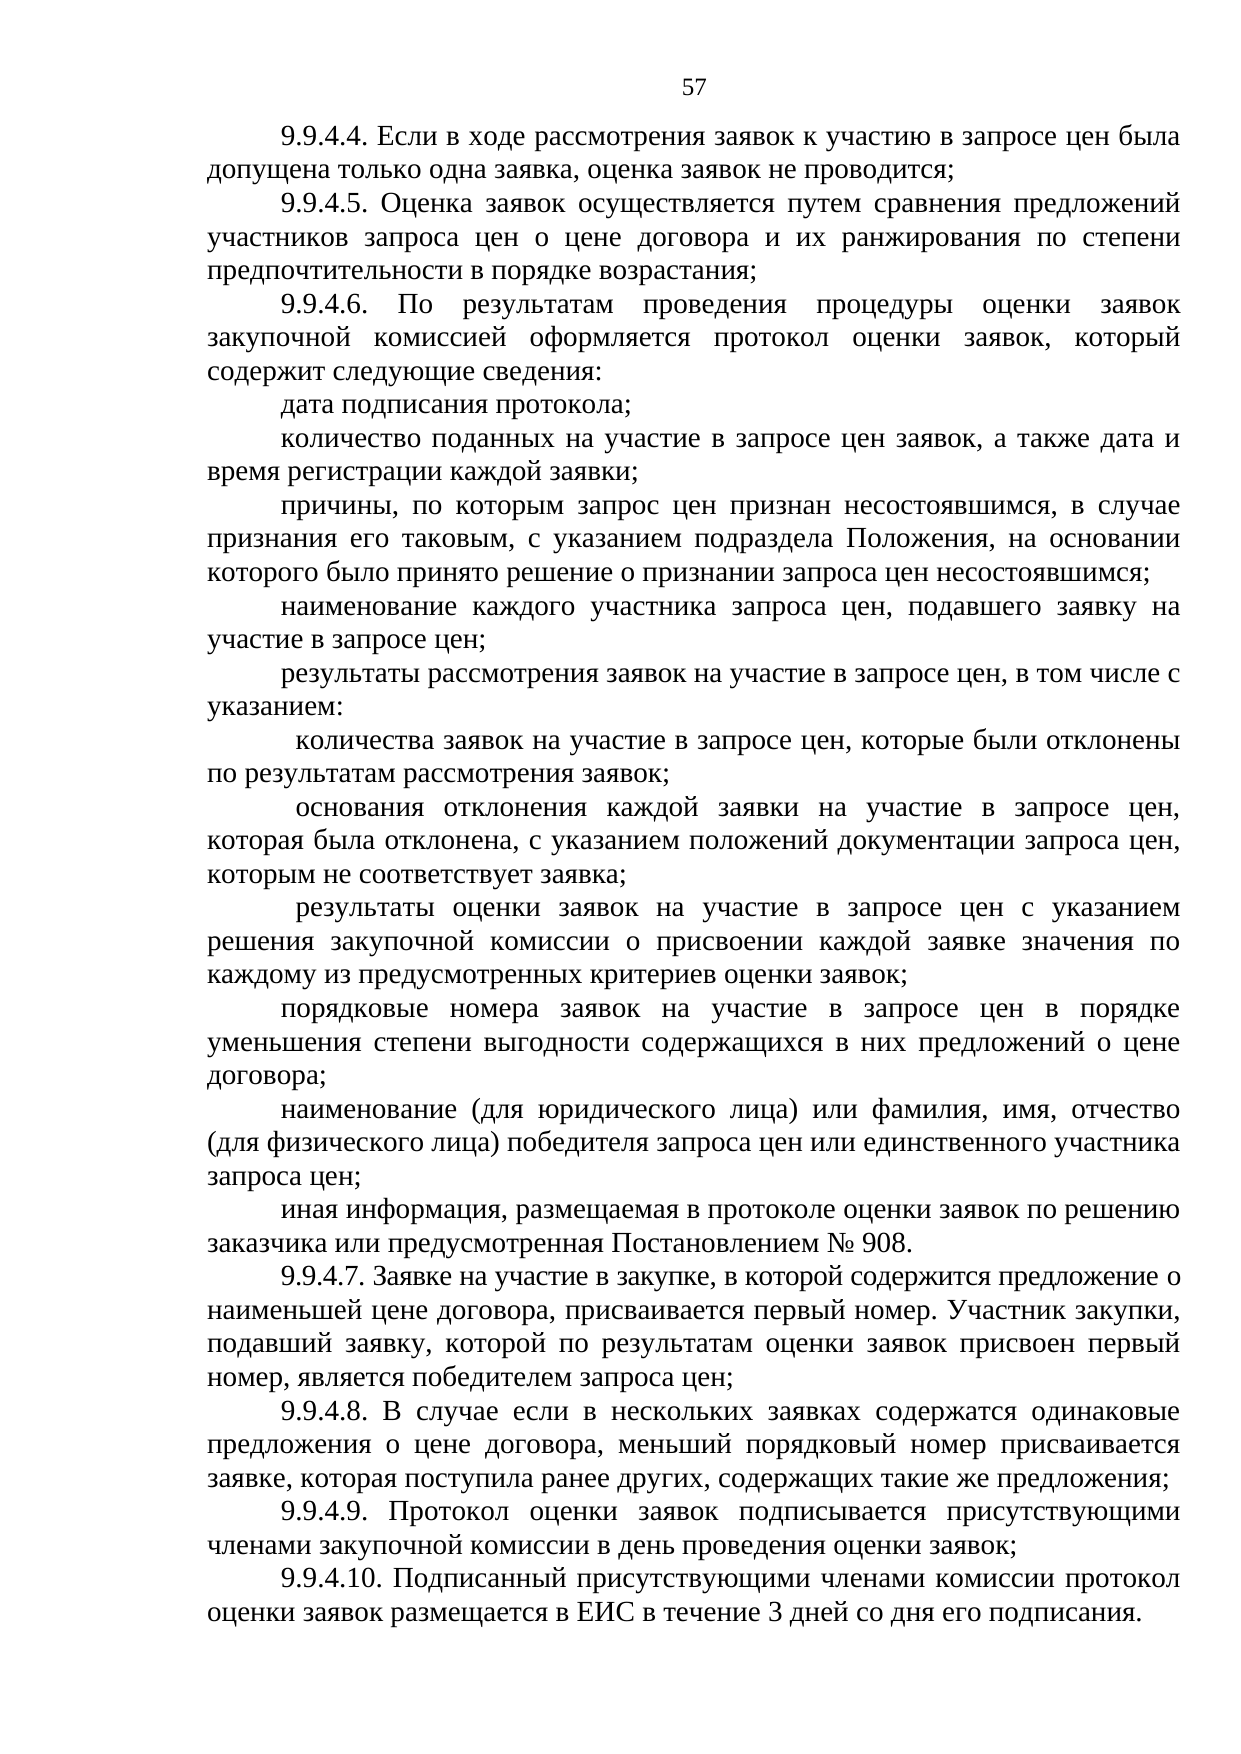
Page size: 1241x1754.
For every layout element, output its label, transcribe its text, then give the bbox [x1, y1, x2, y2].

text наименование каждого участника запроса цен, подавшего заявку на участие в запросе цен; [207, 588, 1181, 655]
text 9.9.4.7. Заявке на участие в закупке, в которой содержится предложение о наименьшей цене договора, присваивается первый номер. Участник закупки, подавший заявку, которой по результатам оценки заявок присвоен первый номер, является победителем запроса цен; [207, 1258, 1181, 1393]
text 9.9.4.8. В случае если в нескольких заявках содержатся одинаковые предложения о цене договора, меньший порядковый номер присваивается заявке, которая поступила ранее других, содержащих такие же предложения; [207, 1393, 1181, 1493]
text порядковые номера заявок на участие в запросе цен в порядке уменьшения степени выгодности содержащихся в них предложений о цене договора; [207, 990, 1181, 1091]
text результаты оценки заявок на участие в запросе цен с указанием решения закупочной комиссии о присвоении каждой заявке значения по каждому из предусмотренных критериев оценки заявок; [207, 889, 1181, 990]
text наименование (для юридического лица) или фамилия, имя, отчество (для физического лица) победителя запроса цен или единственного участника запроса цен; [207, 1091, 1181, 1191]
text 9.9.4.6. По результатам проведения процедуры оценки заявок закупочной комиссией оформляется протокол оценки заявок, который содержит следующие сведения: [207, 286, 1181, 386]
text основания отклонения каждой заявки на участие в запросе цен, которая была отклонена, с указанием положений документации запроса цен, которым не соответствует заявка; [207, 789, 1181, 889]
text иная информация, размещаемая в протоколе оценки заявок по решению заказчика или предусмотренная Постановлением № 908. [207, 1191, 1181, 1258]
text 9.9.4.10. Подписанный присутствующими членами комиссии протокол оценки заявок размещается в ЕИС в течение 3 дней со дня его подписания. [207, 1560, 1181, 1627]
text результаты рассмотрения заявок на участие в запросе цен, в том числе с указанием: [207, 655, 1181, 722]
text причины, по которым запрос цен признан несостоявшимся, в случае признания его таковым, с указанием подраздела Положения, на основании которого было принято решение о признании запроса цен несостоявшимся; [207, 487, 1181, 588]
text дата подписания протокола; [207, 386, 1181, 420]
text количества заявок на участие в запросе цен, которые были отклонены по результатам рассмотрения заявок; [207, 722, 1181, 789]
text количество поданных на участие в запросе цен заявок, а также дата и время регистрации каждой заявки; [207, 420, 1181, 487]
text 9.9.4.5. Оценка заявок осуществляется путем сравнения предложений участников запроса цен о цене договора и их ранжирования по степени предпочтительности в порядке возрастания; [207, 185, 1181, 286]
text 9.9.4.4. Если в ходе рассмотрения заявок к участию в запросе цен была допущена только одна заявка, оценка заявок не проводится; [207, 118, 1181, 185]
text 9.9.4.9. Протокол оценки заявок подписывается присутствующими членами закупочной комиссии в день проведения оценки заявок; [207, 1493, 1181, 1560]
